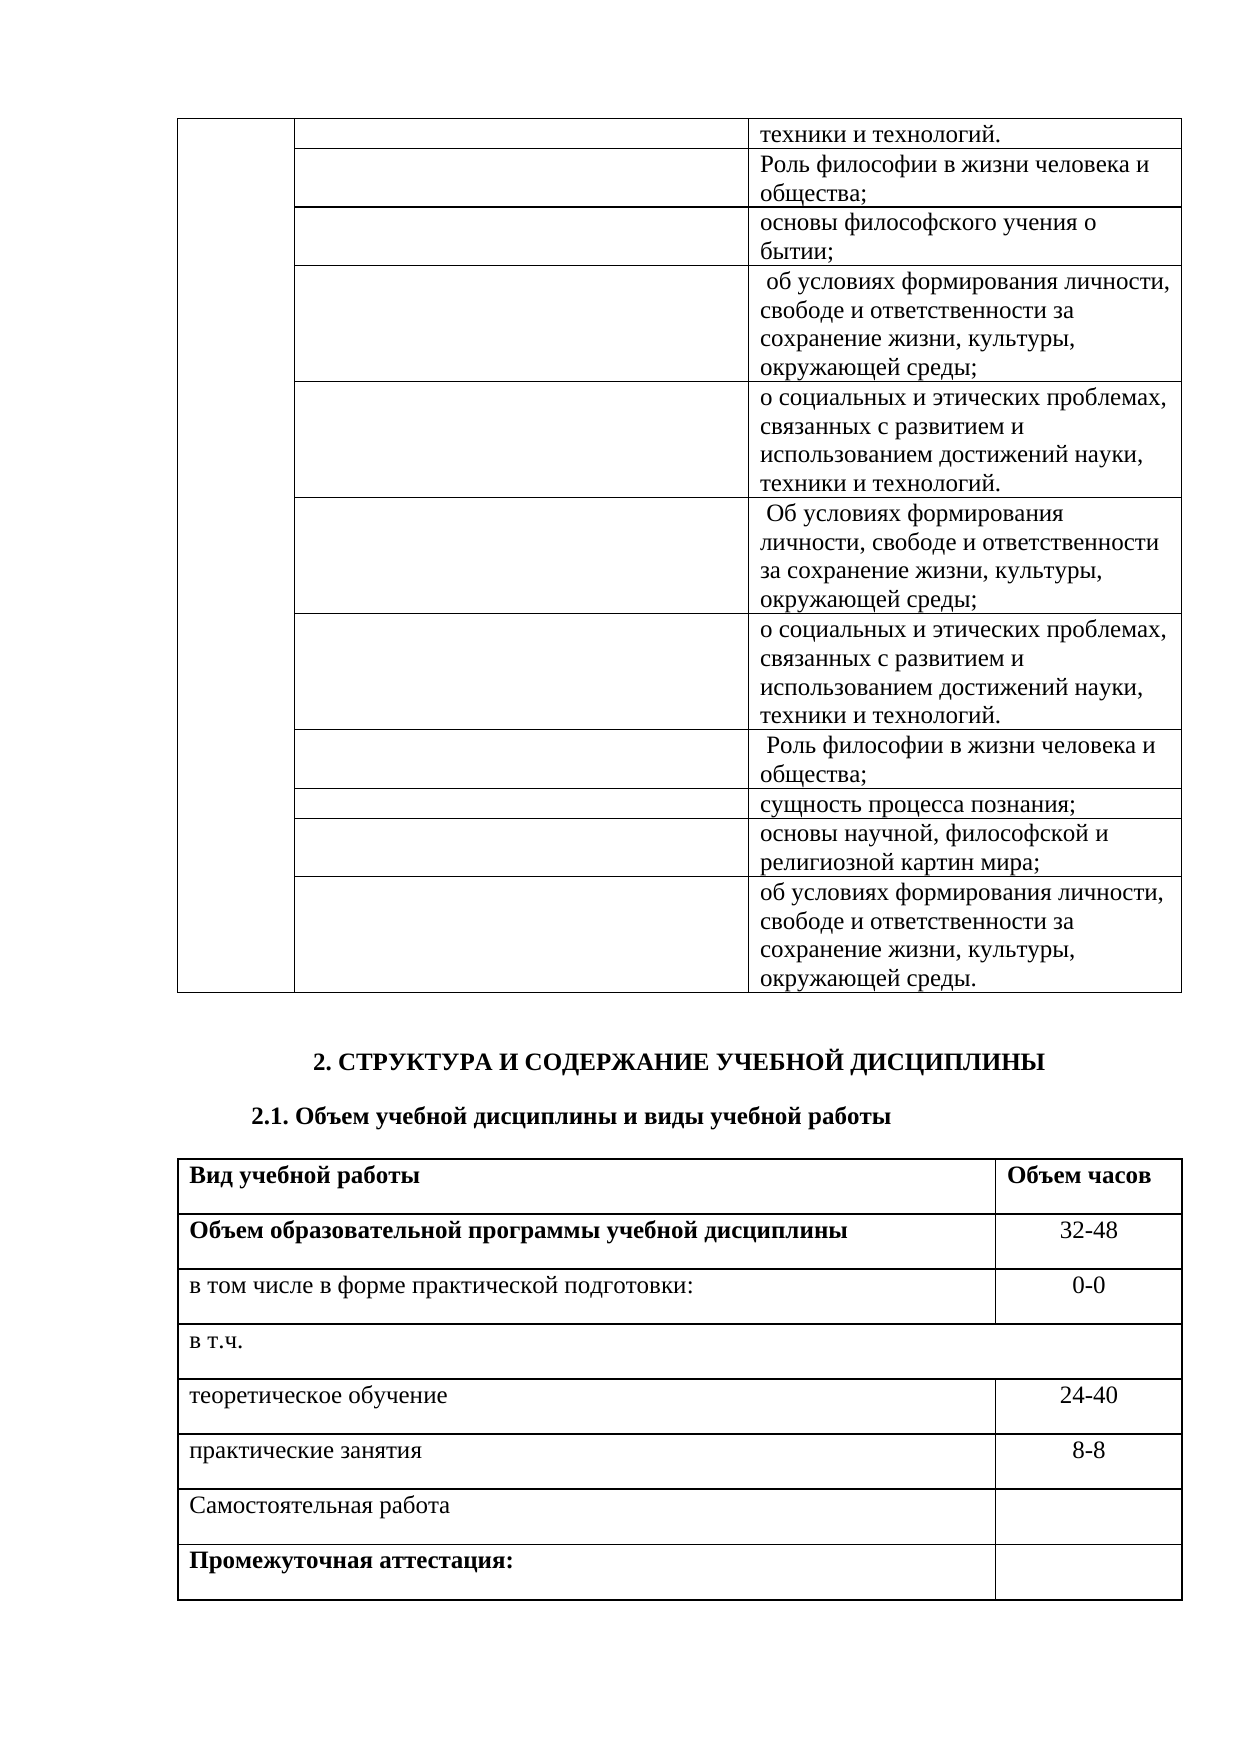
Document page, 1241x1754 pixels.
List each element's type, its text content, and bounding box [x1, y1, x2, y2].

table_cell об условиях формирования личности, свободе и ответственности за сохранение жизни, культуры, окружающей среды; [749, 266, 1181, 381]
table_cell [996, 1490, 1181, 1544]
table_cell основы научной, философской и религиозной картин мира; [749, 819, 1181, 876]
table_cell сущность процесса познания; [749, 789, 1181, 817]
table_cell [295, 730, 748, 788]
table_cell 0-0 [996, 1270, 1181, 1323]
table_cell об условиях формирования личности, свободе и ответственности за сохранение жизни, культуры, окружающей среды. [749, 877, 1181, 992]
table_cell Промежуточная аттестация: [179, 1545, 995, 1599]
table_cell [295, 266, 748, 381]
table_cell 24-40 [996, 1380, 1181, 1433]
table_cell теоретическое обучение [179, 1380, 995, 1433]
text 2.1. Объем учебной дисциплины и виды учебной работы [177, 1101, 1181, 1129]
table_cell [295, 498, 748, 613]
table_cell [295, 877, 748, 992]
table_cell 8-8 [996, 1435, 1181, 1488]
table_cell основы философского учения о бытии; [749, 208, 1181, 265]
table_cell в т.ч. [179, 1325, 1181, 1378]
table_header Объем часов [996, 1160, 1181, 1213]
table_cell [295, 149, 748, 206]
table_cell о социальных и этических проблемах, связанных с развитием и использованием достижений науки, техники и технологий. [749, 614, 1181, 729]
table_cell [295, 119, 748, 148]
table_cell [749, 119, 1181, 148]
table_cell 32-48 [996, 1215, 1181, 1268]
table_header Вид учебной работы [179, 1160, 995, 1213]
table_cell Объем образовательной программы учебной дисциплины [179, 1215, 995, 1268]
table_cell Роль философии в жизни человека и общества; [749, 730, 1181, 788]
table_cell о социальных и этических проблемах, связанных с развитием и использованием достижений науки, техники и технологий. [749, 382, 1181, 497]
table_cell Об условиях формирования личности, свободе и ответственности за сохранение жизни, культуры, окружающей среды; [749, 498, 1181, 613]
table_cell Роль философии в жизни человека и общества; [749, 149, 1181, 206]
table_cell [295, 819, 748, 876]
table_cell практические занятия [179, 1435, 995, 1488]
table_cell [295, 789, 748, 817]
table_cell [295, 208, 748, 265]
table_cell [295, 382, 748, 497]
text 2. СТРУКТУРА И СОДЕРЖАНИЕ УЧЕБНОЙ ДИСЦИПЛИНЫ [177, 1047, 1181, 1076]
table_cell Самостоятельная работа [179, 1490, 995, 1544]
table_cell [996, 1545, 1181, 1599]
table_cell в том числе в форме практической подготовки: [179, 1270, 995, 1323]
table_cell [295, 614, 748, 729]
